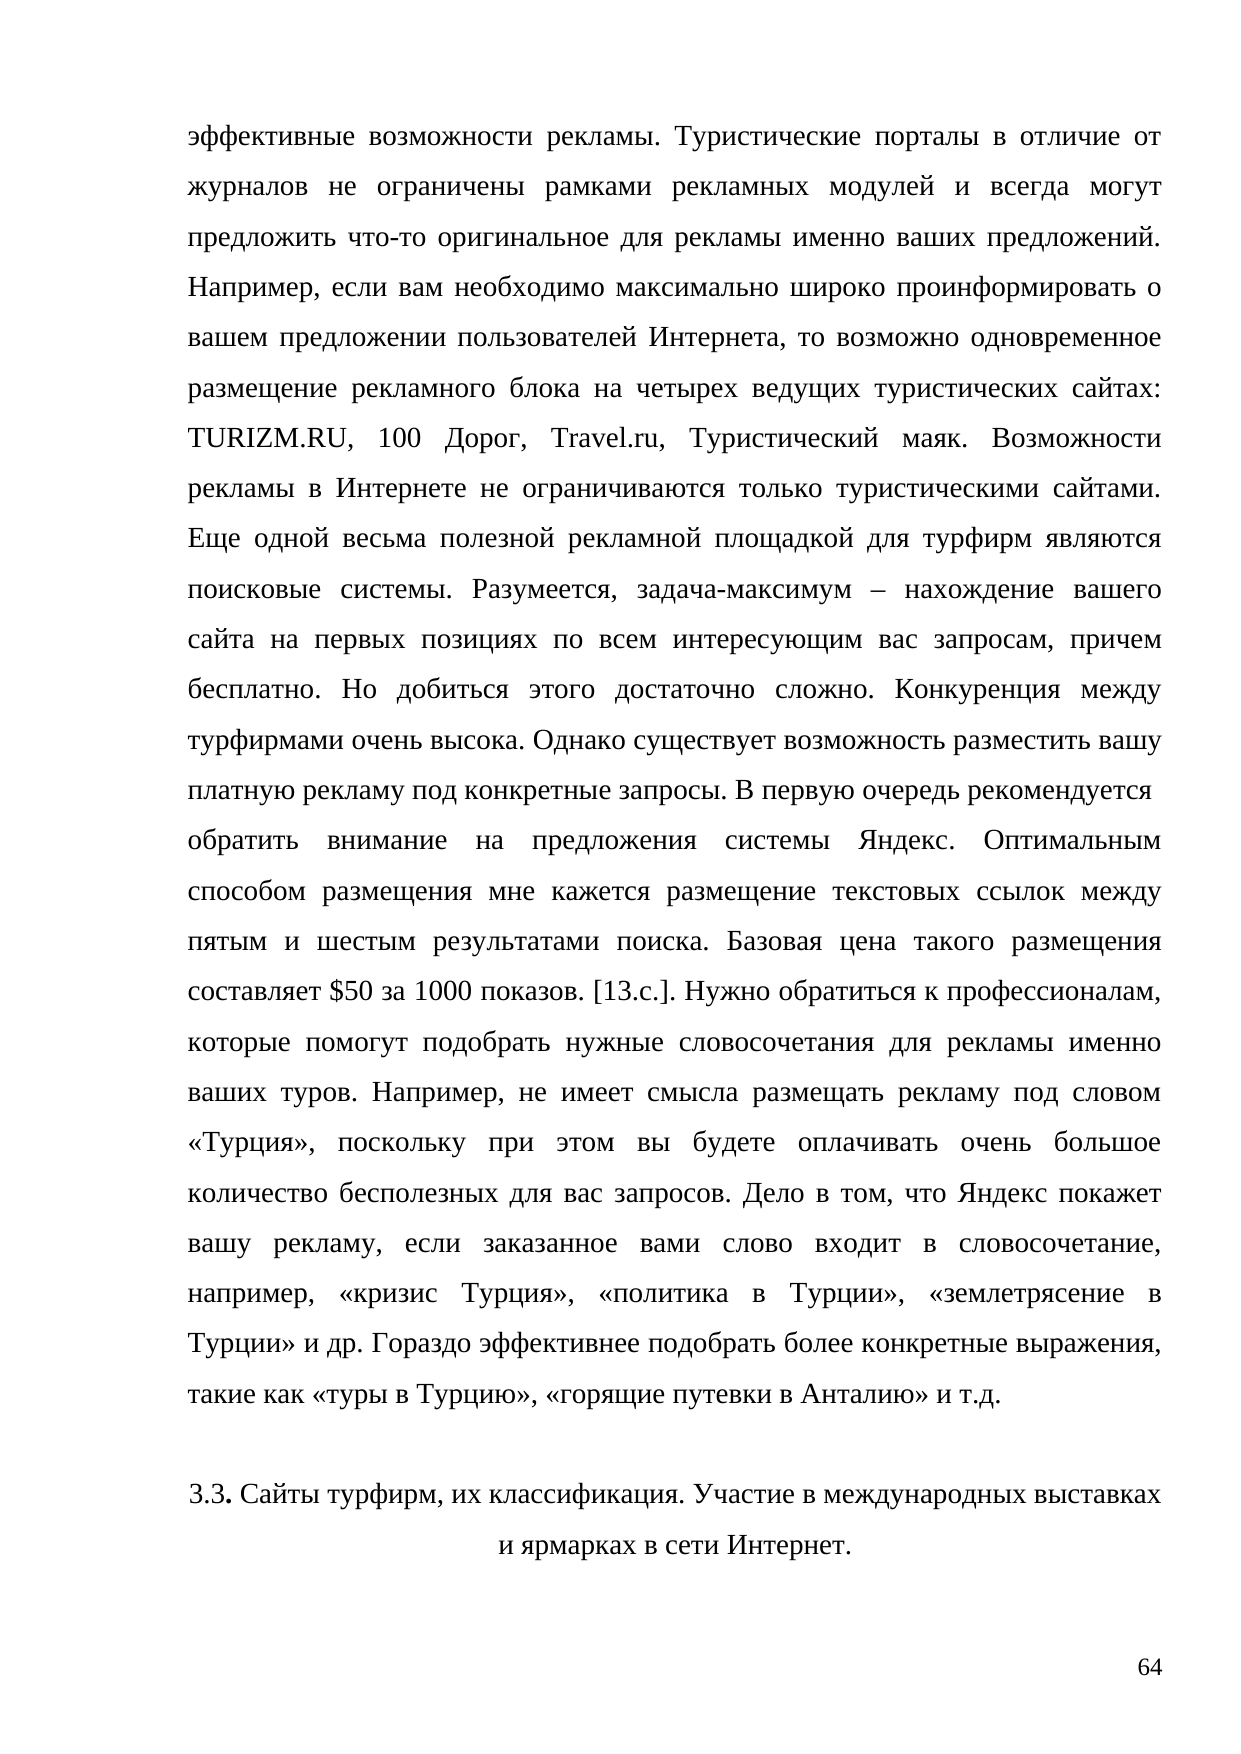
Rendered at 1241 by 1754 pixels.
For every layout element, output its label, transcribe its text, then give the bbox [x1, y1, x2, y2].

text 3.3. Сайты турфирм, их классификация. Участие в международных выставках и ярмарках в сети Интернет. [187, 1477, 1162, 1560]
text обратить внимание на предложения системы Яндекс. Оптимальным способом размещения мне кажется размещение текстовых ссылок между пятым и шестым результатами поиска. Базовая цена такого размещения составляет $50 за 1000 показов. [13.с.]. Нужно обратиться к профессионалам, которые помогут подобрать нужные словосочетания для рекламы именно ваших туров. Например, не имеет смысла размещать рекламу под словом «Турция», поскольку при этом вы будете оплачивать очень большое количество бесполезных для вас запросов. Дело в том, что Яндекс покажет вашу рекламу, если заказанное вами слово входит в словосочетание, например, «кризис Турция», «политика в Турции», «землетрясение в Турции» и др. Гораздо эффективнее подобрать более конкретные выражения, такие как «туры в Турцию», «горящие путевки в Анталию» и т.д. [187, 822, 1162, 1409]
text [187, 118, 1162, 806]
